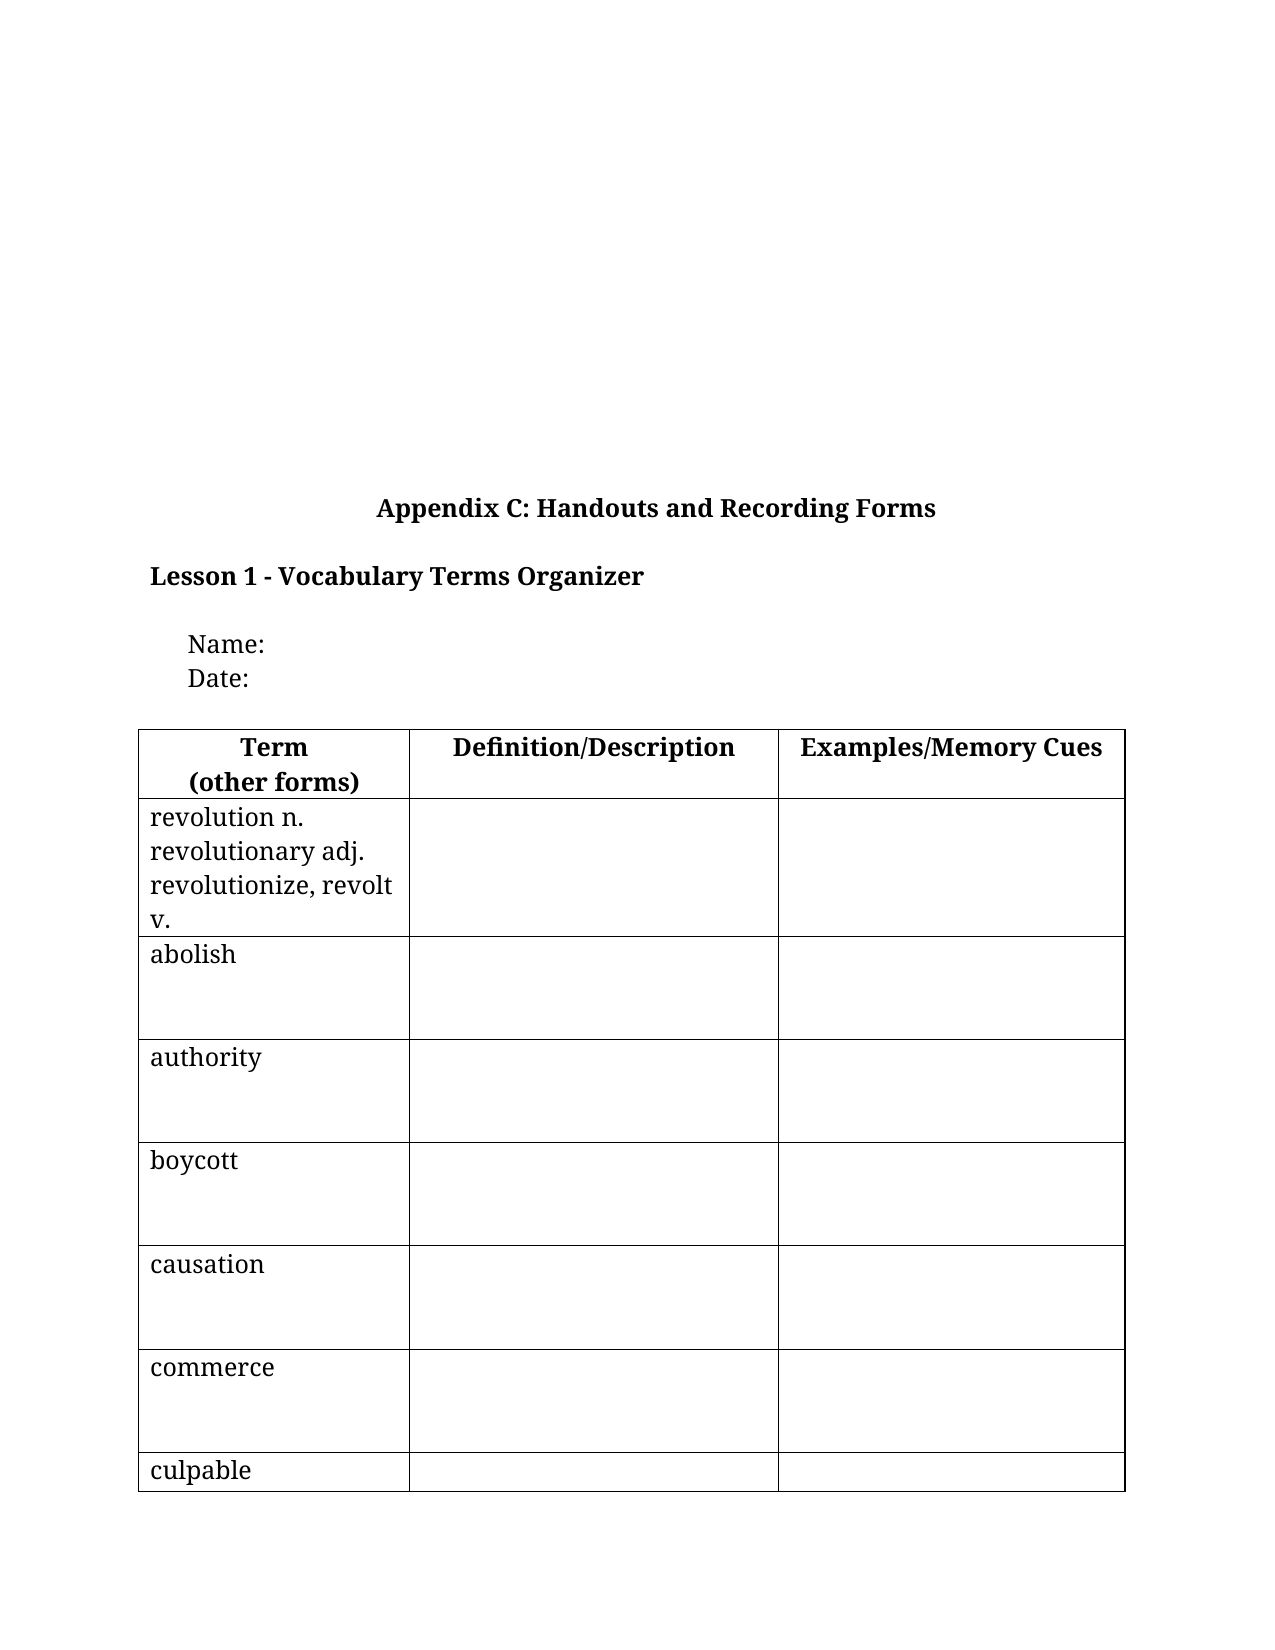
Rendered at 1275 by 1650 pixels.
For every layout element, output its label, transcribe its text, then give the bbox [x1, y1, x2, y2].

table_cell boycott [139, 1143, 409, 1245]
table_cell [410, 1350, 778, 1452]
text Lesson 1 - Vocabulary Terms Organizer [150, 559, 1125, 593]
table_cell [779, 1040, 1124, 1142]
text Appendix C: Handouts and Recording Forms [187, 491, 1125, 525]
text Name: [187, 627, 1125, 661]
table_header Examples/Memory Cues [779, 730, 1124, 798]
table_cell [410, 1246, 778, 1348]
table_cell [779, 937, 1124, 1039]
table_cell abolish [139, 937, 409, 1039]
table_cell [410, 1453, 778, 1491]
table_header Definition/Description [410, 730, 778, 798]
text Date: [187, 661, 1125, 695]
table_cell culpable [139, 1453, 409, 1491]
table_cell [410, 937, 778, 1039]
table_cell [779, 1350, 1124, 1452]
table_cell [779, 799, 1124, 936]
table_cell [410, 799, 778, 936]
table_cell [410, 1040, 778, 1142]
table_cell authority [139, 1040, 409, 1142]
table_cell [410, 1143, 778, 1245]
table_cell [779, 1453, 1124, 1491]
table_cell [779, 1143, 1124, 1245]
table_cell causation [139, 1246, 409, 1348]
table_cell commerce [139, 1350, 409, 1452]
table_cell [779, 1246, 1124, 1348]
table_cell revolution n. revolutionary adj. revolutionize, revolt v. [139, 799, 409, 936]
table_header Term (other forms) [139, 730, 409, 798]
